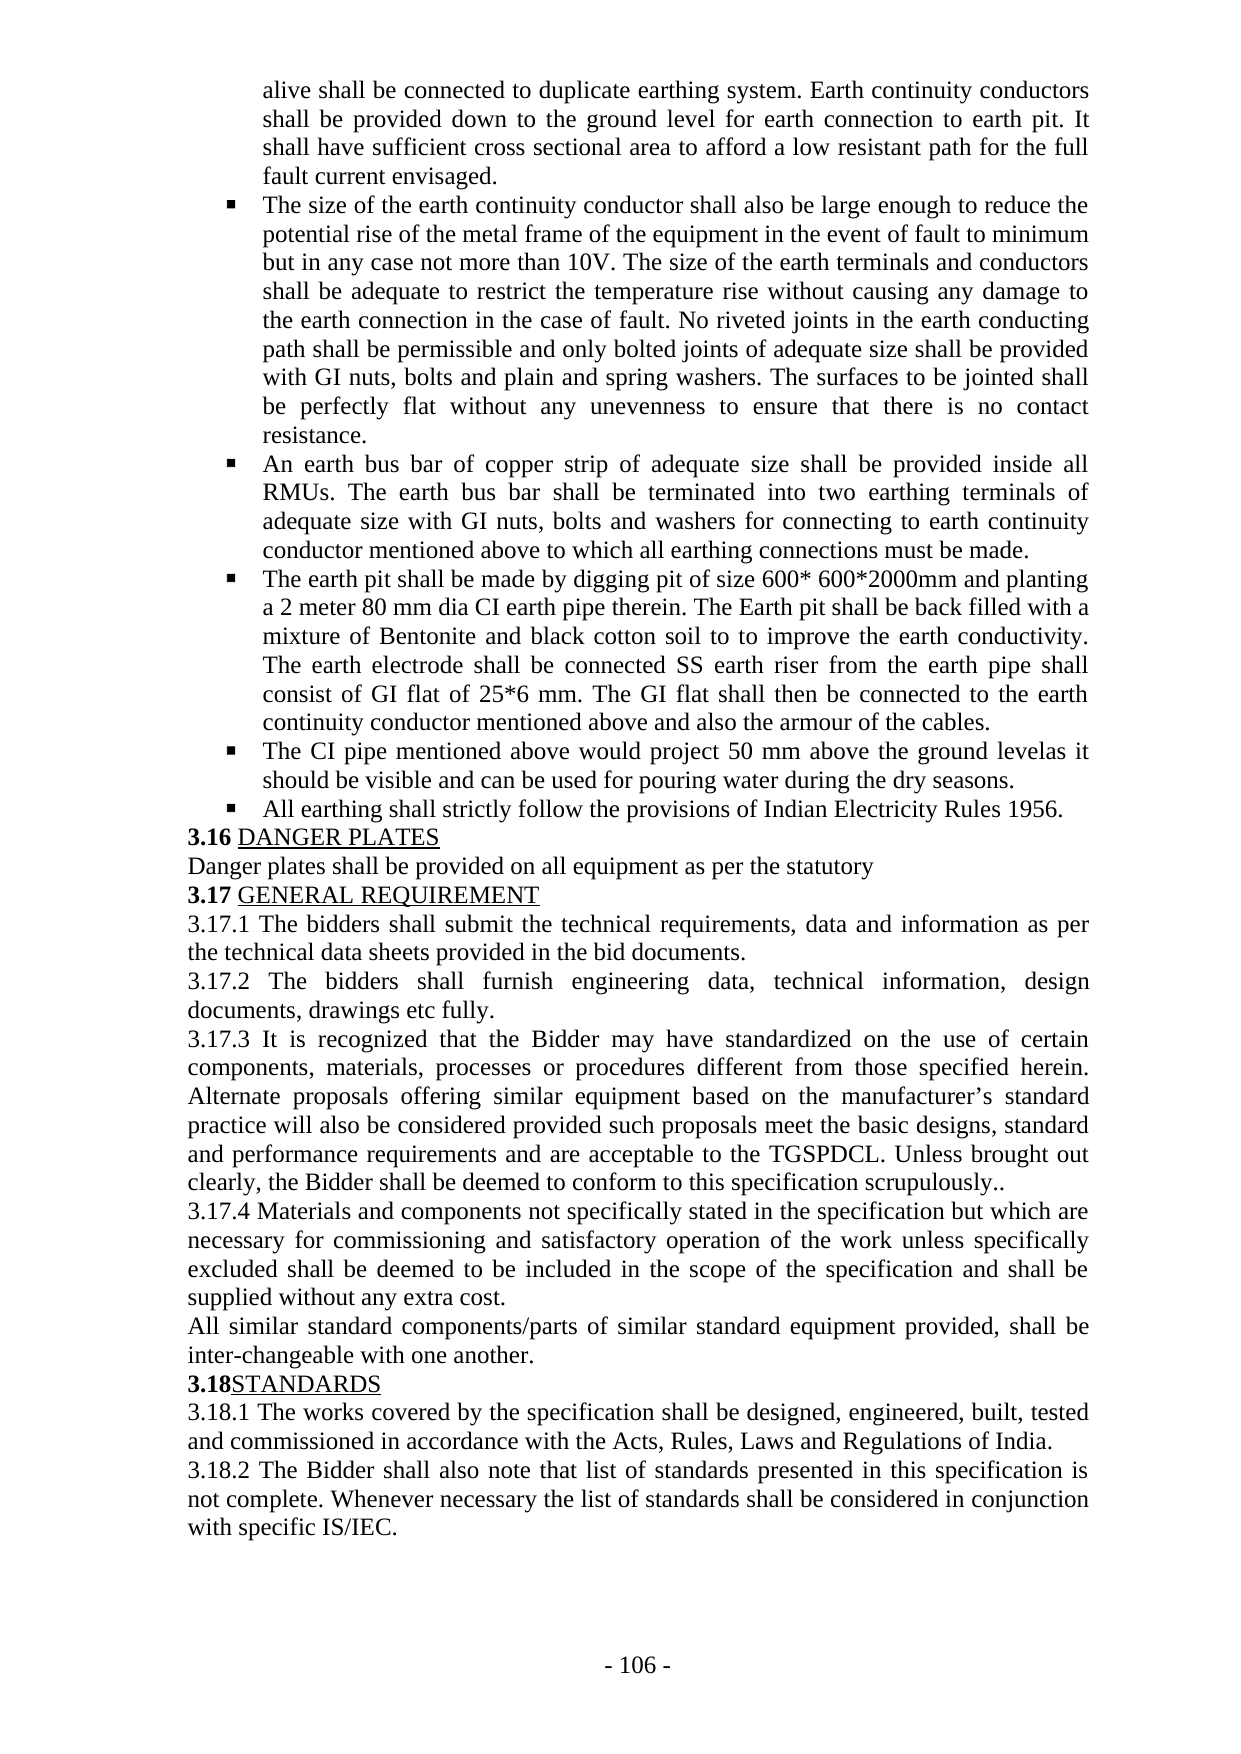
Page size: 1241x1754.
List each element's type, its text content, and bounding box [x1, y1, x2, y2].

text 3.17.1 The bidders shall submit the technical requirements, data and information as per the technical data sheets provided in the bid documents. [187, 909, 1090, 966]
text 3.18STANDARDS [187, 1369, 1090, 1397]
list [225, 75, 1090, 190]
text 3.17.2 The bidders shall furnish engineering data, technical information, design documents, drawings etc fully. [187, 966, 1090, 1024]
text 3.18.1 The works covered by the specification shall be designed, engineered, built, tested and commissioned in accordance with the Acts, Rules, Laws and Regulations of India. [187, 1397, 1090, 1455]
text 3.17.3 It is recognized that the Bidder may have standardized on the use of certain components, materials, processes or procedures different from those specified herein. Alternate proposals offering similar equipment based on the manufacturer’s standard practice will also be considered provided such proposals meet the basic designs, standard and performance requirements and are acceptable to the TGSPDCL. Unless brought out clearly, the Bidder shall be deemed to conform to this specification scrupulously.. [187, 1024, 1090, 1196]
text 3.18.2 The Bidder shall also note that list of standards presented in this specification is not complete. Whenever necessary the list of standards shall be considered in conjunction with specific IS/IEC. [187, 1455, 1090, 1541]
text All similar standard components/parts of similar standard equipment provided, shall be inter-changeable with one another. [187, 1311, 1090, 1369]
list The earth pit shall be made by digging pit of size 600* 600*2000mm and planting a 2 meter 80 mm dia CI earth pipe therein. The Earth pit shall be back filled with a mixture of Bentonite and black cotton soil to to improve the earth conductivity. The earth electrode shall be connected SS earth riser from the earth pipe shall consist of GI flat of 25*6 mm. The GI flat shall then be connected to the earth continuity conductor mentioned above and also the armour of the cables. [225, 564, 1090, 736]
text Danger plates shall be provided on all equipment as per the statutory [187, 851, 1090, 880]
text 3.16 DANGER PLATES [187, 822, 1090, 851]
list All earthing shall strictly follow the provisions of Indian Electricity Rules 1956. [225, 794, 1090, 822]
text 3.17.4 Materials and components not specifically stated in the specification but which are necessary for commissioning and satisfactory operation of the work unless specifically excluded shall be deemed to be included in the scope of the specification and shall be supplied without any extra cost. [187, 1196, 1090, 1311]
list An earth bus bar of copper strip of adequate size shall be provided inside all RMUs. The earth bus bar shall be terminated into two earthing terminals of adequate size with GI nuts, bolts and washers for connecting to earth continuity conductor mentioned above to which all earthing connections must be made. [225, 449, 1090, 564]
list The CI pipe mentioned above would project 50 mm above the ground levelas it should be visible and can be used for pouring water during the dry seasons. [225, 736, 1090, 794]
list The size of the earth continuity conductor shall also be large enough to reduce the potential rise of the metal frame of the equipment in the event of fault to minimum but in any case not more than 10V. The size of the earth terminals and conductors shall be adequate to restrict the temperature rise without causing any damage to the earth connection in the case of fault. No riveted joints in the earth conducting path shall be permissible and only bolted joints of adequate size shall be provided with GI nuts, bolts and plain and spring washers. The surfaces to be jointed shall be perfectly flat without any unevenness to ensure that there is no contact resistance. [225, 190, 1090, 449]
text 3.17 GENERAL REQUIREMENT [187, 880, 1090, 909]
